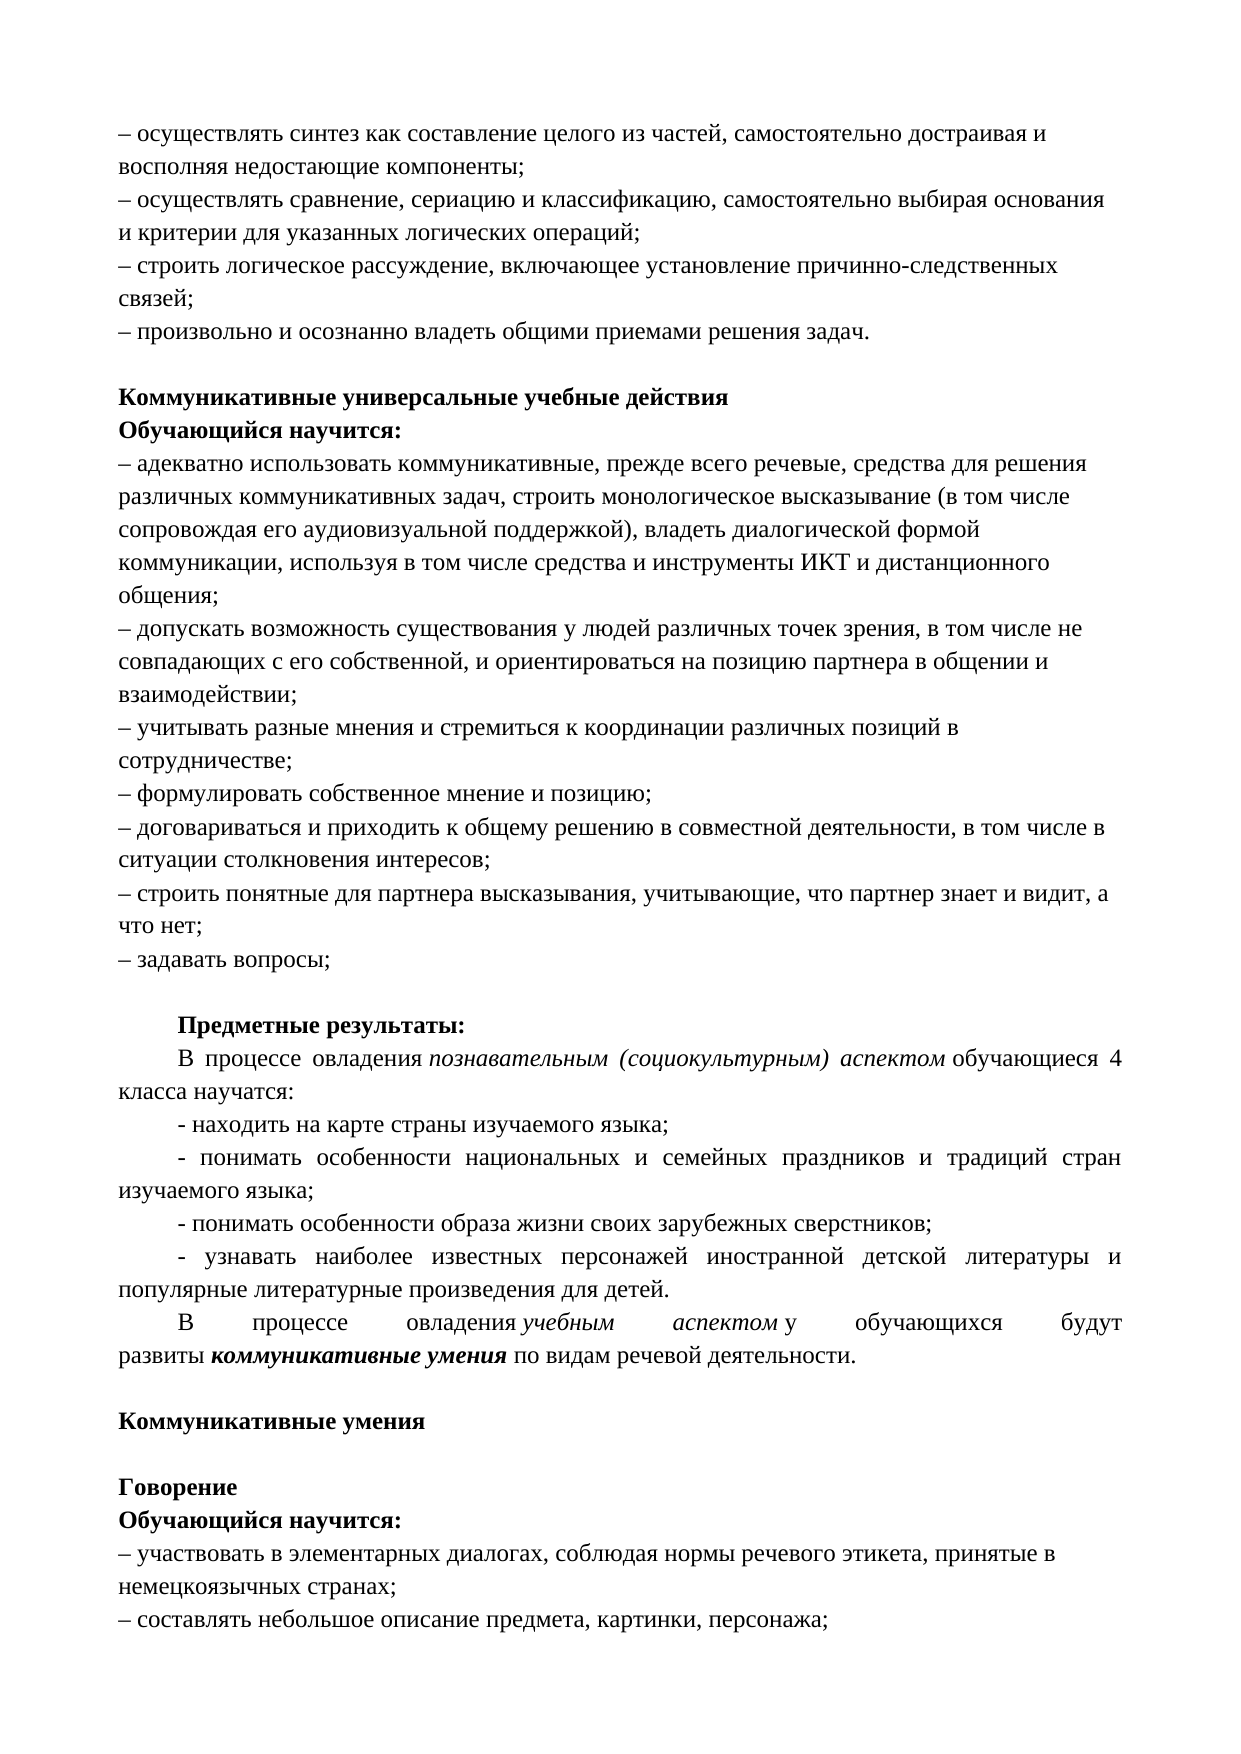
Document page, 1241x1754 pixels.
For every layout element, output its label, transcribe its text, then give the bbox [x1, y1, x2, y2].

text Коммуникативные умения [118, 1373, 1122, 1435]
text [118, 118, 1122, 345]
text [118, 1439, 1122, 1633]
text Коммуникативные универсальные учебные действия Обучающийся научится: – адекватно использовать коммуникативные, прежде всего речевые, средства для решения различных коммуникативных задач, строить монологическое высказывание (в том числе сопровождая его аудиовизуальной поддержкой), владеть диалогической формой коммуникации, используя в том числе средства и инструменты ИКТ и дистанционного общения; – допускать возможность существования у людей различных точек зрения, в том числе не совпадающих с его собственной, и ориентироваться на позицию партнера в общении и взаимодействии; – учитывать разные мнения и стремиться к координации различных позиций в сотрудничестве; – формулировать собственное мнение и позицию; – договариваться и приходить к общему решению в совместной деятельности, в том числе в ситуации столкновения интересов; – строить понятные для партнера высказывания, учитывающие, что партнер знает и видит, а что нет; – задавать вопросы; [118, 349, 1122, 972]
text Предметные результаты: [118, 1010, 1122, 1038]
text - понимать особенности национальных и семейных праздников и традиций стран изучаемого языка; [118, 1142, 1122, 1203]
text В процессе овладения учебным аспектом у обучающихся будут развиты коммуникативные умения по видам речевой деятельности. [118, 1307, 1122, 1369]
text - находить на карте страны изучаемого языка; [118, 1109, 1122, 1137]
text В процессе овладения познавательным (социокультурным) аспектом обучающиеся 4 класса научатся: [118, 1043, 1122, 1104]
text - понимать особенности образа жизни своих зарубежных сверстников; [118, 1208, 1122, 1237]
text - узнавать наиболее известных персонажей иностранной детской литературы и популярные литературные произведения для детей. [118, 1241, 1122, 1303]
